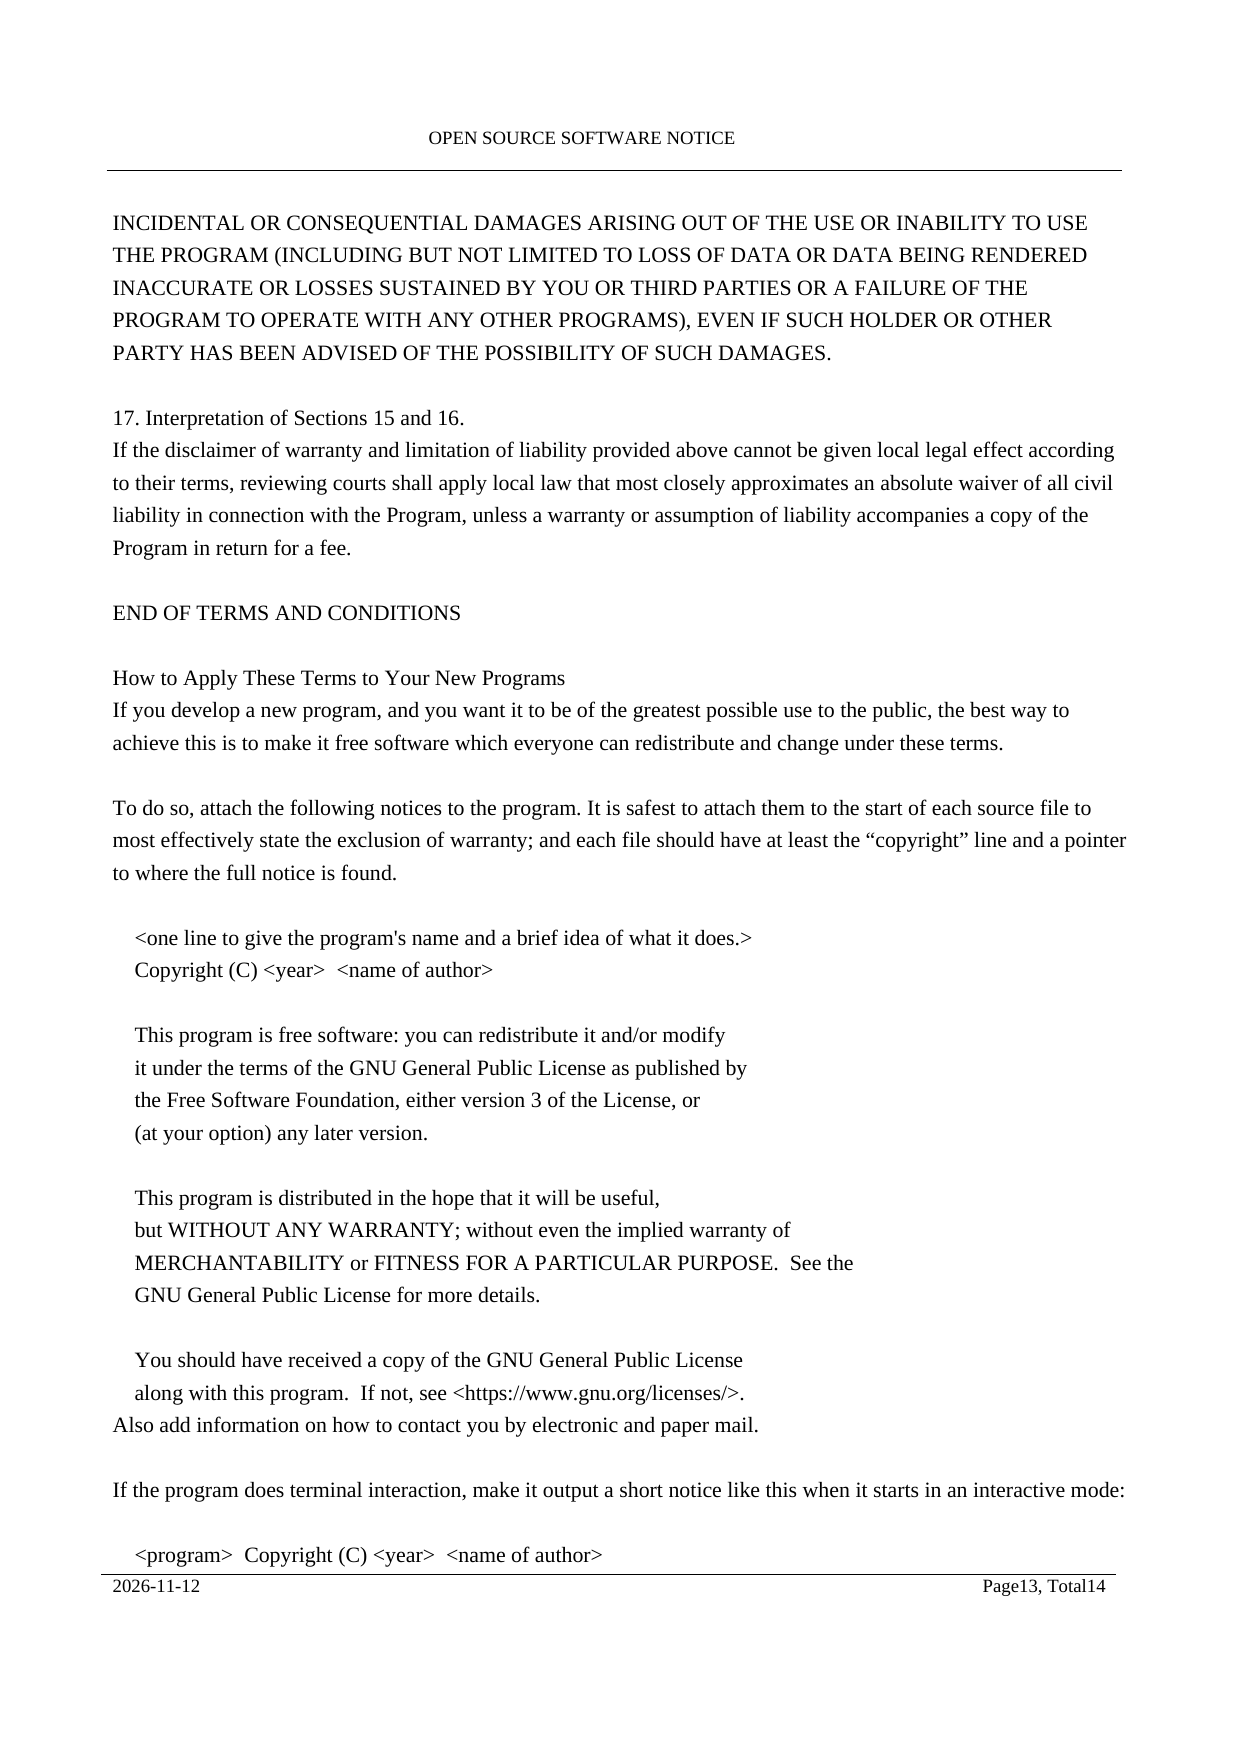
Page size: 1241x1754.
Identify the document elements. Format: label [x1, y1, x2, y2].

text [112, 206, 1128, 1571]
